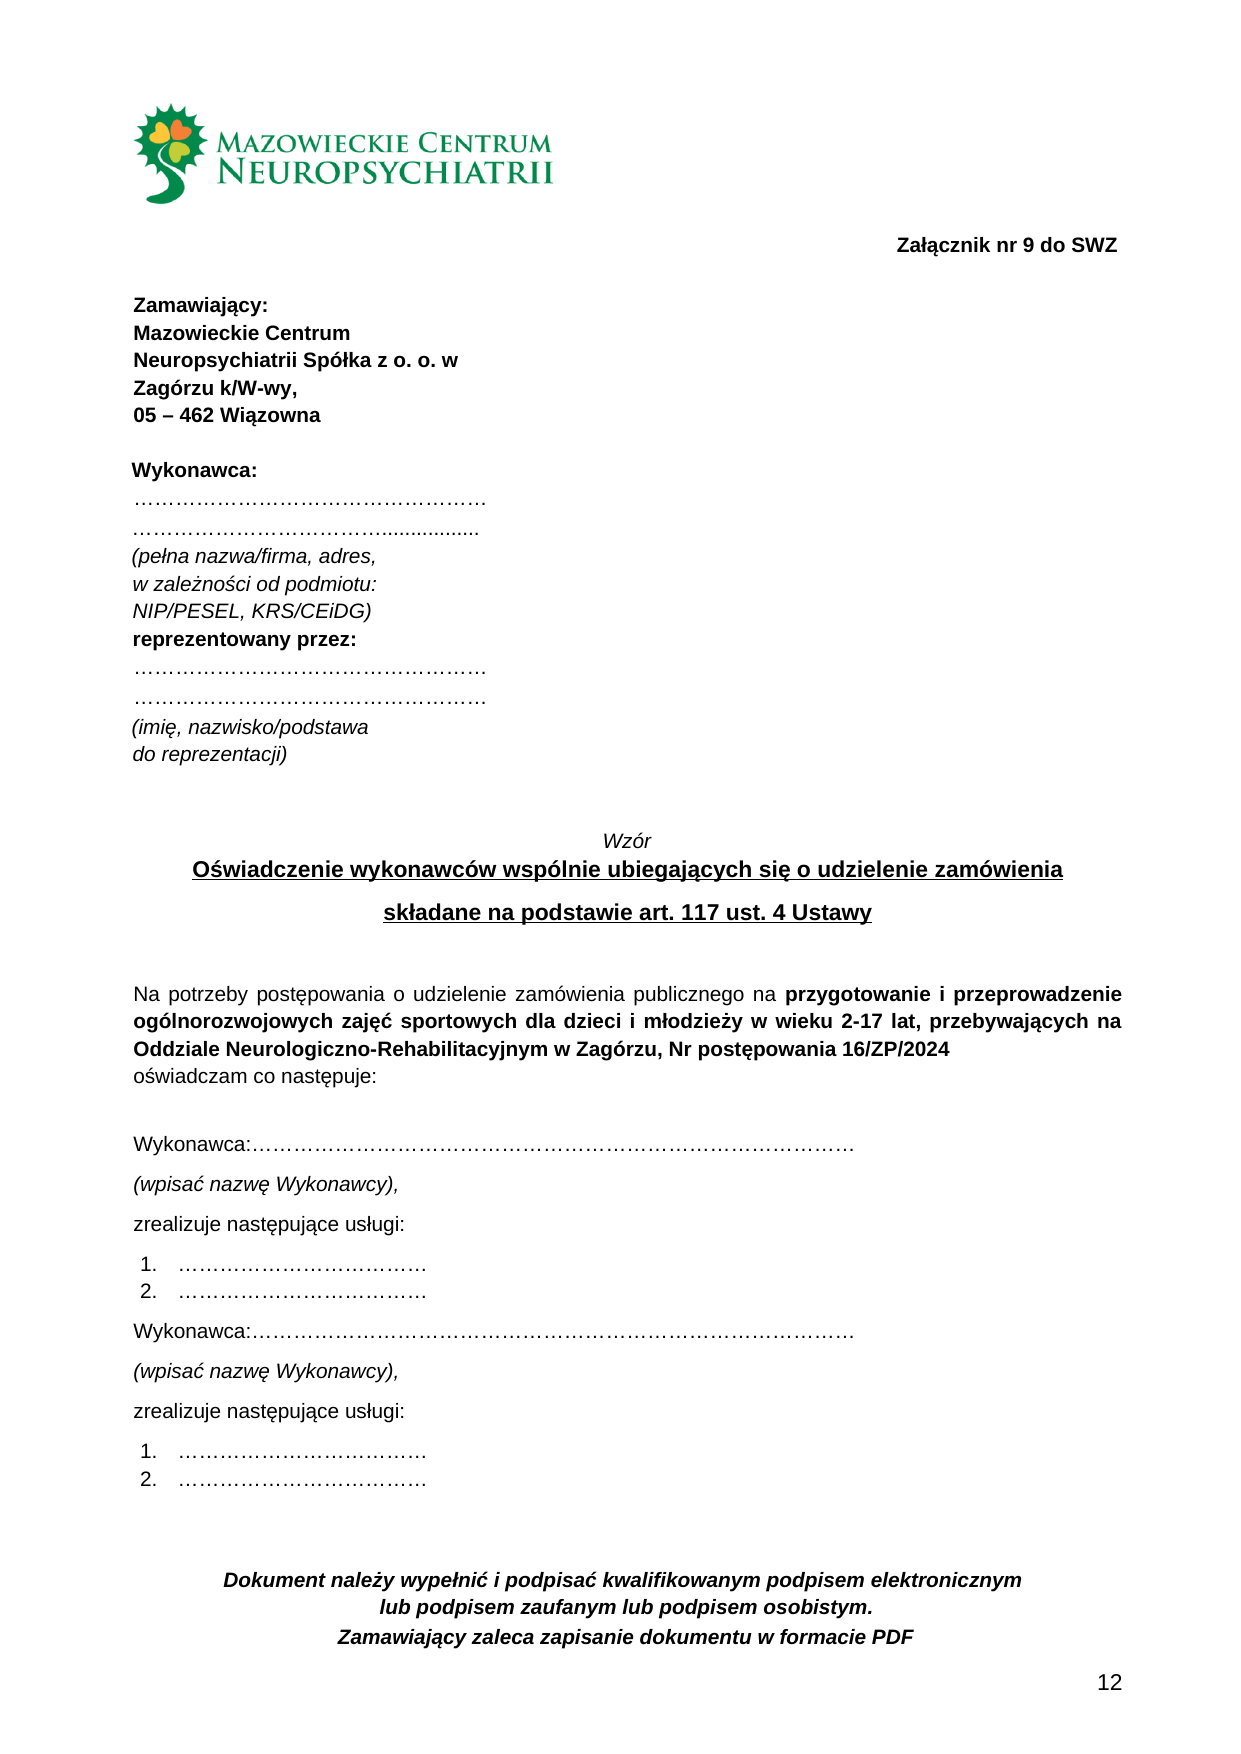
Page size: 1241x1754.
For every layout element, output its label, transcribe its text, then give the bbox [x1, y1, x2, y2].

text …………………………………………… [133, 654, 1122, 678]
text …………………………………………… [133, 486, 1122, 510]
text (pełna nazwa/firma, adres, w zależności od podmiotu: NIP/PESEL, KRS/CEiDG) reprezentowany przez: [131, 544, 498, 651]
text zrealizuje następujące usługi: [133, 1399, 1122, 1423]
text Wykonawca:…………………………………………………………………………… [133, 1319, 1122, 1343]
text ………………………………................. [131, 516, 1122, 540]
picture [133, 102, 554, 204]
text (wpisać nazwę Wykonawcy), [133, 1359, 1122, 1383]
text Zamawiający: [133, 293, 1021, 317]
text Wykonawca:…………………………………………………………………………… [133, 1132, 1122, 1156]
text Wykonawca: [131, 458, 1117, 482]
list ……………………………… [140, 1439, 1122, 1463]
text Dokument należy wypełnić i podpisać kwalifikowanym podpisem elektronicznym lub podpisem zaufanym lub podpisem osobistym. [131, 1567, 1122, 1619]
text zrealizuje następujące usługi: [133, 1212, 1122, 1236]
text Wzór [133, 829, 1122, 853]
text (imię, nazwisko/podstawa do reprezentacji) [131, 714, 498, 766]
list ……………………………… [140, 1467, 1122, 1491]
text …………………………………………… [133, 684, 1122, 708]
list ……………………………… [140, 1252, 1122, 1276]
text Oświadczenie wykonawców wspólnie ubiegających się o udzielenie zamówienia [133, 856, 1122, 883]
subtitle Załącznik nr 9 do SWZ [133, 233, 1118, 257]
text Zamawiający zaleca zapisanie dokumentu w formacie PDF [131, 1625, 1122, 1649]
text składane na podstawie art. 117 ust. 4 Ustawy [133, 899, 1122, 925]
text (wpisać nazwę Wykonawcy), [133, 1172, 1122, 1196]
text Mazowieckie Centrum Neuropsychiatrii Spółka z o. o. w Zagórzu k/W-wy, 05 – 462 Wiązowna [133, 321, 487, 427]
text Na potrzeby postępowania o udzielenie zamówienia publicznego na przygotowanie i przeprowadzenie ogólnorozwojowych zajęć sportowych dla dzieci i młodzieży w wieku 2-17 lat, przebywających na Oddziale Neurologiczno-Rehabilitacyjnym w Zagórzu, Nr postępowania 16/ZP/2024 [133, 982, 1122, 1061]
text oświadczam co następuje: [133, 1064, 1122, 1088]
list ……………………………… [140, 1279, 1122, 1303]
